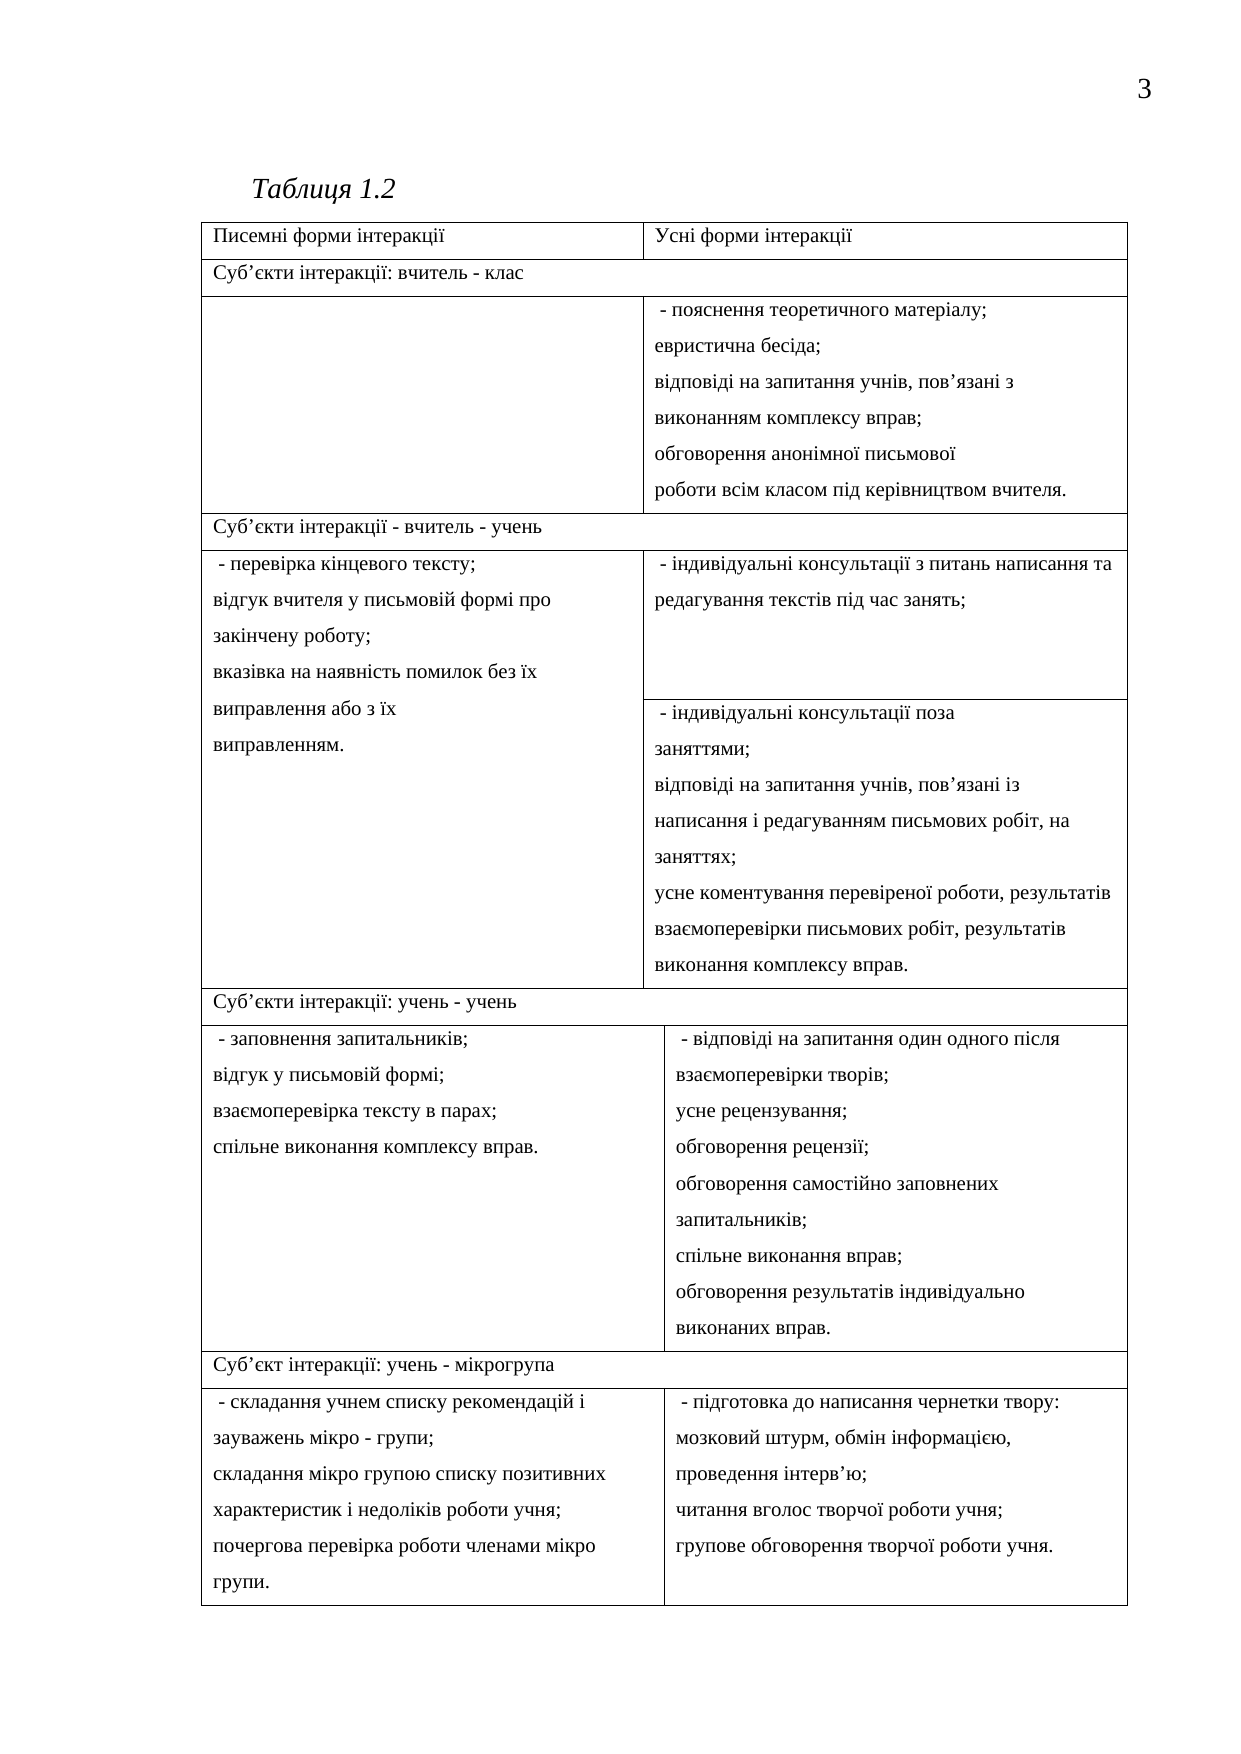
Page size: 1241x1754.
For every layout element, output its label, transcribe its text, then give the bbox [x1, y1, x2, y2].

table_cell Суб’єкти інтеракції - вчитель - учень [202, 514, 1127, 550]
table_header Усні форми інтеракції [644, 223, 1127, 259]
table_cell Суб’єкти інтеракції: вчитель - клас [202, 260, 1127, 296]
table_cell - заповнення запитальників; відгук у письмовій формі; взаємоперевірка тексту в парах; спільне виконання комплексу вправ. [202, 1026, 664, 1351]
table_cell Суб’єкт інтеракції: учень - мікрогрупа [202, 1352, 1127, 1388]
table_header Писемні форми інтеракції [202, 223, 643, 259]
table_cell - перевірка кінцевого тексту; відгук вчителя у письмовій формі про закінчену роботу; вказівка на наявність помилок без їх виправлення або з їх виправленням. [202, 551, 643, 988]
table_cell Суб’єкти інтеракції: учень - учень [202, 989, 1127, 1025]
table_cell - індивідуальні консультації з питань написання та редагування текстів під час занять; [644, 551, 1127, 699]
table_cell - пояснення теоретичного матеріалу; евристична бесіда; відповіді на запитання учнів, пов’язані з виконанням комплексу вправ; обговорення анонімної письмової роботи всім класом під керівництвом вчителя. [644, 297, 1127, 513]
table_cell [202, 297, 643, 513]
text Таблиця 1.2 [177, 171, 1152, 205]
table_cell - складання учнем списку рекомендацій і зауважень мікро - групи; складання мікро групою списку позитивних характеристик і недоліків роботи учня; почергова перевірка роботи членами мікро групи. [202, 1389, 664, 1605]
table_cell - підготовка до написання чернетки твору: мозковий штурм, обмін інформацією, проведення інтерв’ю; читання вголос творчої роботи учня; групове обговорення творчої роботи учня. [665, 1389, 1127, 1605]
table_cell - індивідуальні консультації поза заняттями; відповіді на запитання учнів, пов’язані із написання і редагуванням письмових робіт, на заняттях; усне коментування перевіреної роботи, результатів взаємоперевірки письмових робіт, результатів виконання комплексу вправ. [644, 700, 1127, 988]
table_cell - відповіді на запитання один одного після взаємоперевірки творів; усне рецензування; обговорення рецензії; обговорення самостійно заповнених запитальників; спільне виконання вправ; обговорення результатів індивідуально виконаних вправ. [665, 1026, 1127, 1351]
